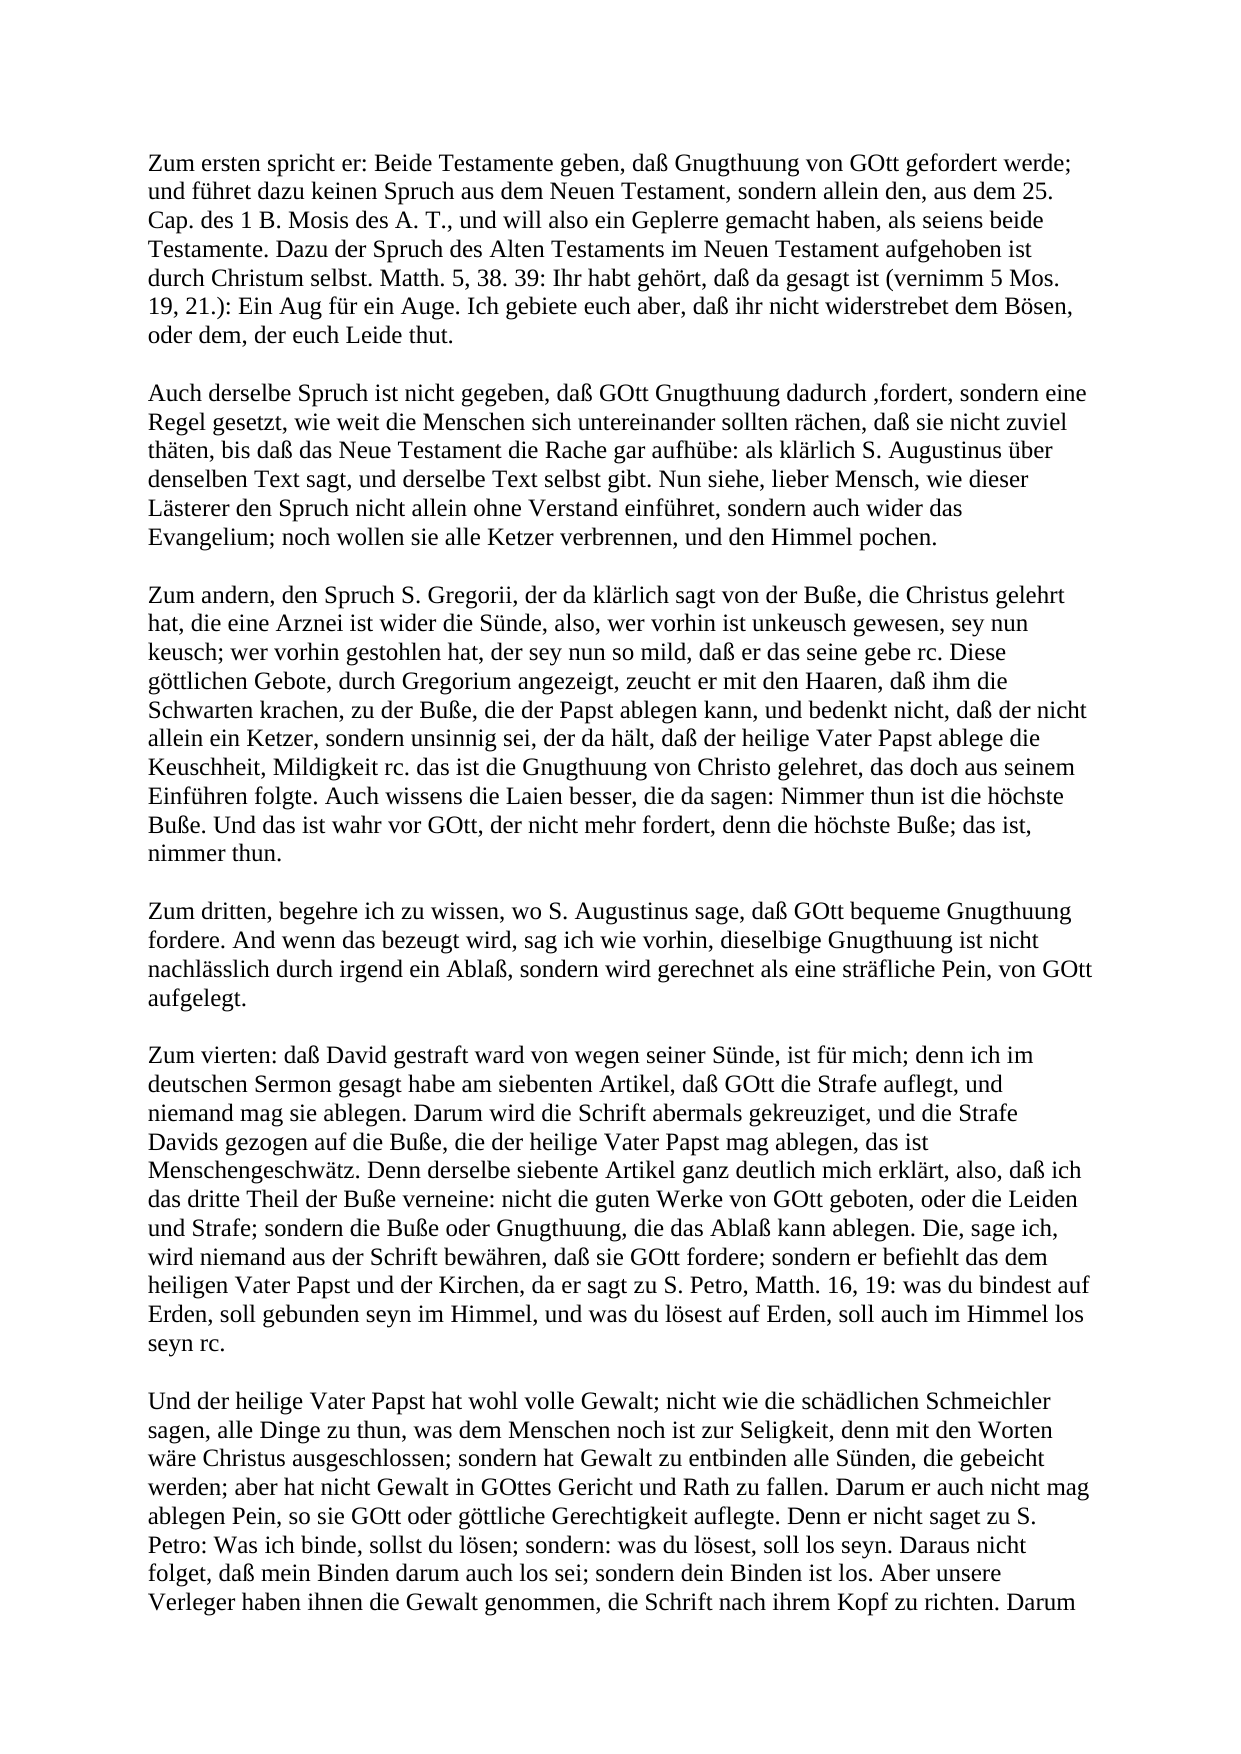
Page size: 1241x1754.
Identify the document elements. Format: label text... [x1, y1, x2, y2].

text Zum ersten spricht er: Beide Testamente geben, daß Gnugthuung von GOtt gefordert werde; und führet dazu keinen Spruch aus dem Neuen Testament, sondern allein den, aus dem 25. Cap. des 1 B. Mosis des A. T., und will also ein Geplerre gemacht haben, als seiens beide Testamente. Dazu der Spruch des Alten Testaments im Neuen Testament aufgehoben ist durch Christum selbst. Matth. 5, 38. 39: Ihr habt gehört, daß da gesagt ist (vernimm 5 Mos. 19, 21.): Ein Aug für ein Auge. Ich gebiete euch aber, daß ihr nicht widerstrebet dem Bösen, oder dem, der euch Leide thut. [148, 148, 1093, 349]
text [148, 1386, 1093, 1616]
text Zum vierten: daß David gestraft ward von wegen seiner Sünde, ist für mich; denn ich im deutschen Sermon gesagt habe am siebenten Artikel, daß GOtt die Strafe auflegt, und niemand mag sie ablegen. Darum wird die Schrift abermals gekreuziget, und die Strafe Davids gezogen auf die Buße, die der heilige Vater Papst mag ablegen, das ist Menschengeschwätz. Denn derselbe siebente Artikel ganz deutlich mich erklärt, also, daß ich das dritte Theil der Buße verneine: nicht die guten Werke von GOtt geboten, oder die Leiden und Strafe; sondern die Buße oder Gnugthuung, die das Ablaß kann ablegen. Die, sage ich, wird niemand aus der Schrift bewähren, daß sie GOtt fordere; sondern er befiehlt das dem heiligen Vater Papst und der Kirchen, da er sagt zu S. Petro, Matth. 16, 19: was du bindest auf Erden, soll gebunden seyn im Himmel, und was du lösest auf Erden, soll auch im Himmel los seyn rc. [148, 1041, 1093, 1357]
text Zum dritten, begehre ich zu wissen, wo S. Augustinus sage, daß GOtt bequeme Gnugthuung fordere. And wenn das bezeugt wird, sag ich wie vorhin, dieselbige Gnugthuung ist nicht nachlässlich durch irgend ein Ablaß, sondern wird gerechnet als eine sträfliche Pein, von GOtt aufgelegt. [148, 896, 1093, 1011]
text Auch derselbe Spruch ist nicht gegeben, daß GOtt Gnugthuung dadurch ,fordert, sondern eine Regel gesetzt, wie weit die Menschen sich untereinander sollten rächen, daß sie nicht zuviel thäten, bis daß das Neue Testament die Rache gar aufhübe: als klärlich S. Augustinus über denselben Text sagt, und derselbe Text selbst gibt. Nun siehe, lieber Mensch, wie dieser Lästerer den Spruch nicht allein ohne Verstand einführet, sondern auch wider das Evangelium; noch wollen sie alle Ketzer verbrennen, und den Himmel pochen. [148, 378, 1093, 551]
text Zum andern, den Spruch S. Gregorii, der da klärlich sagt von der Buße, die Christus gelehrt hat, die eine Arznei ist wider die Sünde, also, wer vorhin ist unkeusch gewesen, sey nun keusch; wer vorhin gestohlen hat, der sey nun so mild, daß er das seine gebe rc. Diese göttlichen Gebote, durch Gregorium angezeigt, zeucht er mit den Haaren, daß ihm die Schwarten krachen, zu der Buße, die der Papst ablegen kann, und bedenkt nicht, daß der nicht allein ein Ketzer, sondern unsinnig sei, der da hält, daß der heilige Vater Papst ablege die Keuschheit, Mildigkeit rc. das ist die Gnugthuung von Christo gelehret, das doch aus seinem Einführen folgte. Auch wissens die Laien besser, die da sagen: Nimmer thun ist die höchste Buße. Und das ist wahr vor GOtt, der nicht mehr fordert, denn die höchste Buße; das ist, nimmer thun. [148, 580, 1093, 867]
